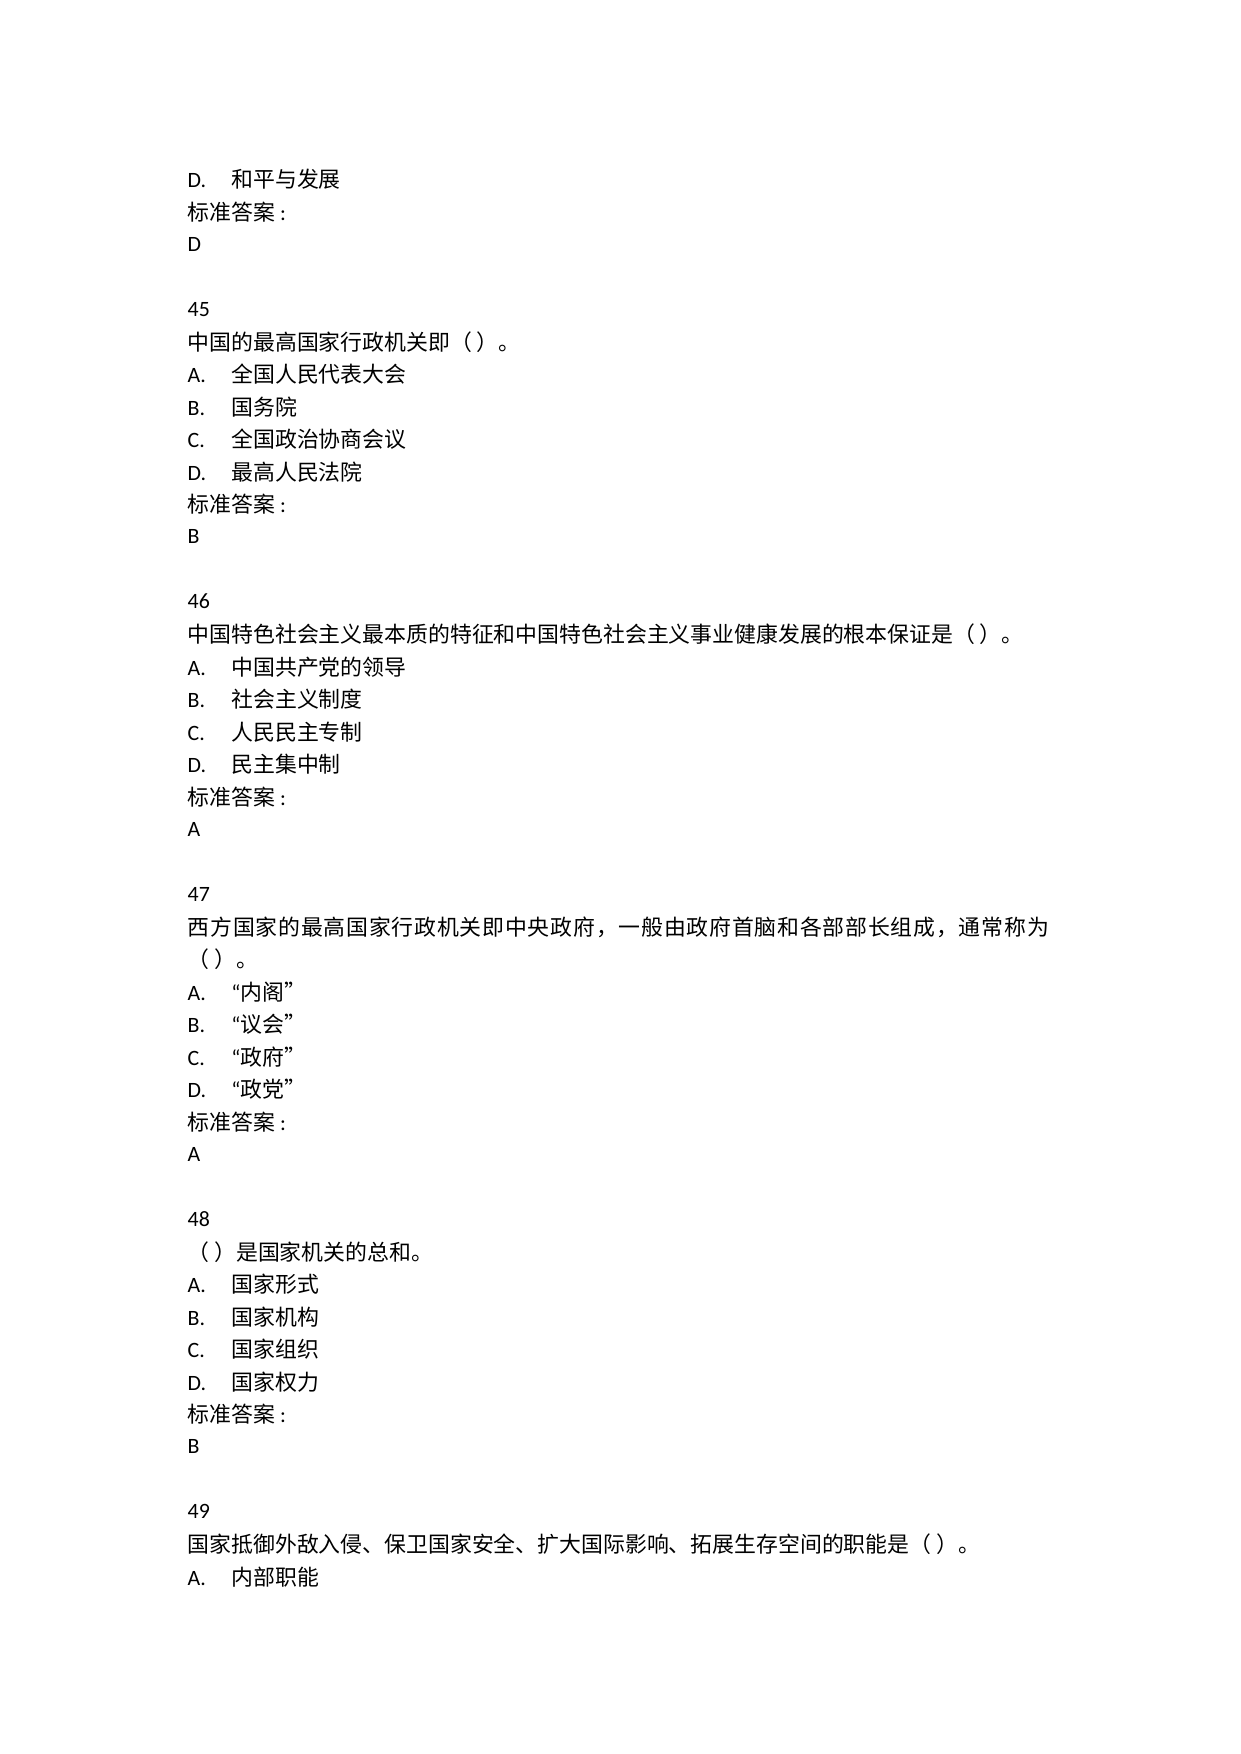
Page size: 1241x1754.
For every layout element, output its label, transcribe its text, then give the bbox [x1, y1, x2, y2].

text A. 内部职能 [187, 1559, 1053, 1592]
text D. 最高人民法院 [187, 454, 1053, 487]
text B [187, 519, 1053, 552]
text B. “议会” [187, 1007, 1053, 1039]
text A. 全国人民代表大会 [187, 357, 1053, 389]
text 国家抵御外敌入侵、保卫国家安全、扩大国际影响、拓展生存空间的职能是（ ）。 [187, 1527, 1053, 1559]
text 49 [187, 1494, 1053, 1527]
text 47 [187, 877, 1053, 909]
text C. 人民民主专制 [187, 714, 1053, 747]
text A [187, 812, 1053, 844]
text D. 和平与发展 [187, 162, 1053, 194]
text B. 国家机构 [187, 1299, 1053, 1332]
text C. 全国政治协商会议 [187, 422, 1053, 454]
text 西方国家的最高国家行政机关即中央政府，一般由政府首脑和各部部长组成，通常称为（ ）。 [187, 909, 1053, 974]
text D. “政党” [187, 1072, 1053, 1104]
text 标准答案 : [187, 779, 1053, 812]
text 标准答案 : [187, 1104, 1053, 1137]
text 标准答案 : [187, 1397, 1053, 1429]
text B. 社会主义制度 [187, 682, 1053, 714]
text B [187, 1429, 1053, 1462]
text 46 [187, 584, 1053, 617]
text A. 中国共产党的领导 [187, 649, 1053, 682]
text 48 [187, 1202, 1053, 1234]
text B. 国务院 [187, 389, 1053, 422]
text C. “政府” [187, 1039, 1053, 1072]
text D. 国家权力 [187, 1364, 1053, 1397]
text 中国特色社会主义最本质的特征和中国特色社会主义事业健康发展的根本保证是（ ）。 [187, 617, 1053, 649]
text 中国的最高国家行政机关即（ ）。 [187, 324, 1053, 357]
text 标准答案 : [187, 487, 1053, 519]
text 标准答案 : [187, 194, 1053, 227]
text 45 [187, 292, 1053, 324]
text D [187, 227, 1053, 259]
text （ ）是国家机关的总和。 [187, 1234, 1053, 1267]
text A [187, 1137, 1053, 1169]
text A. “内阁” [187, 974, 1053, 1007]
text C. 国家组织 [187, 1332, 1053, 1364]
text D. 民主集中制 [187, 747, 1053, 779]
text A. 国家形式 [187, 1267, 1053, 1299]
